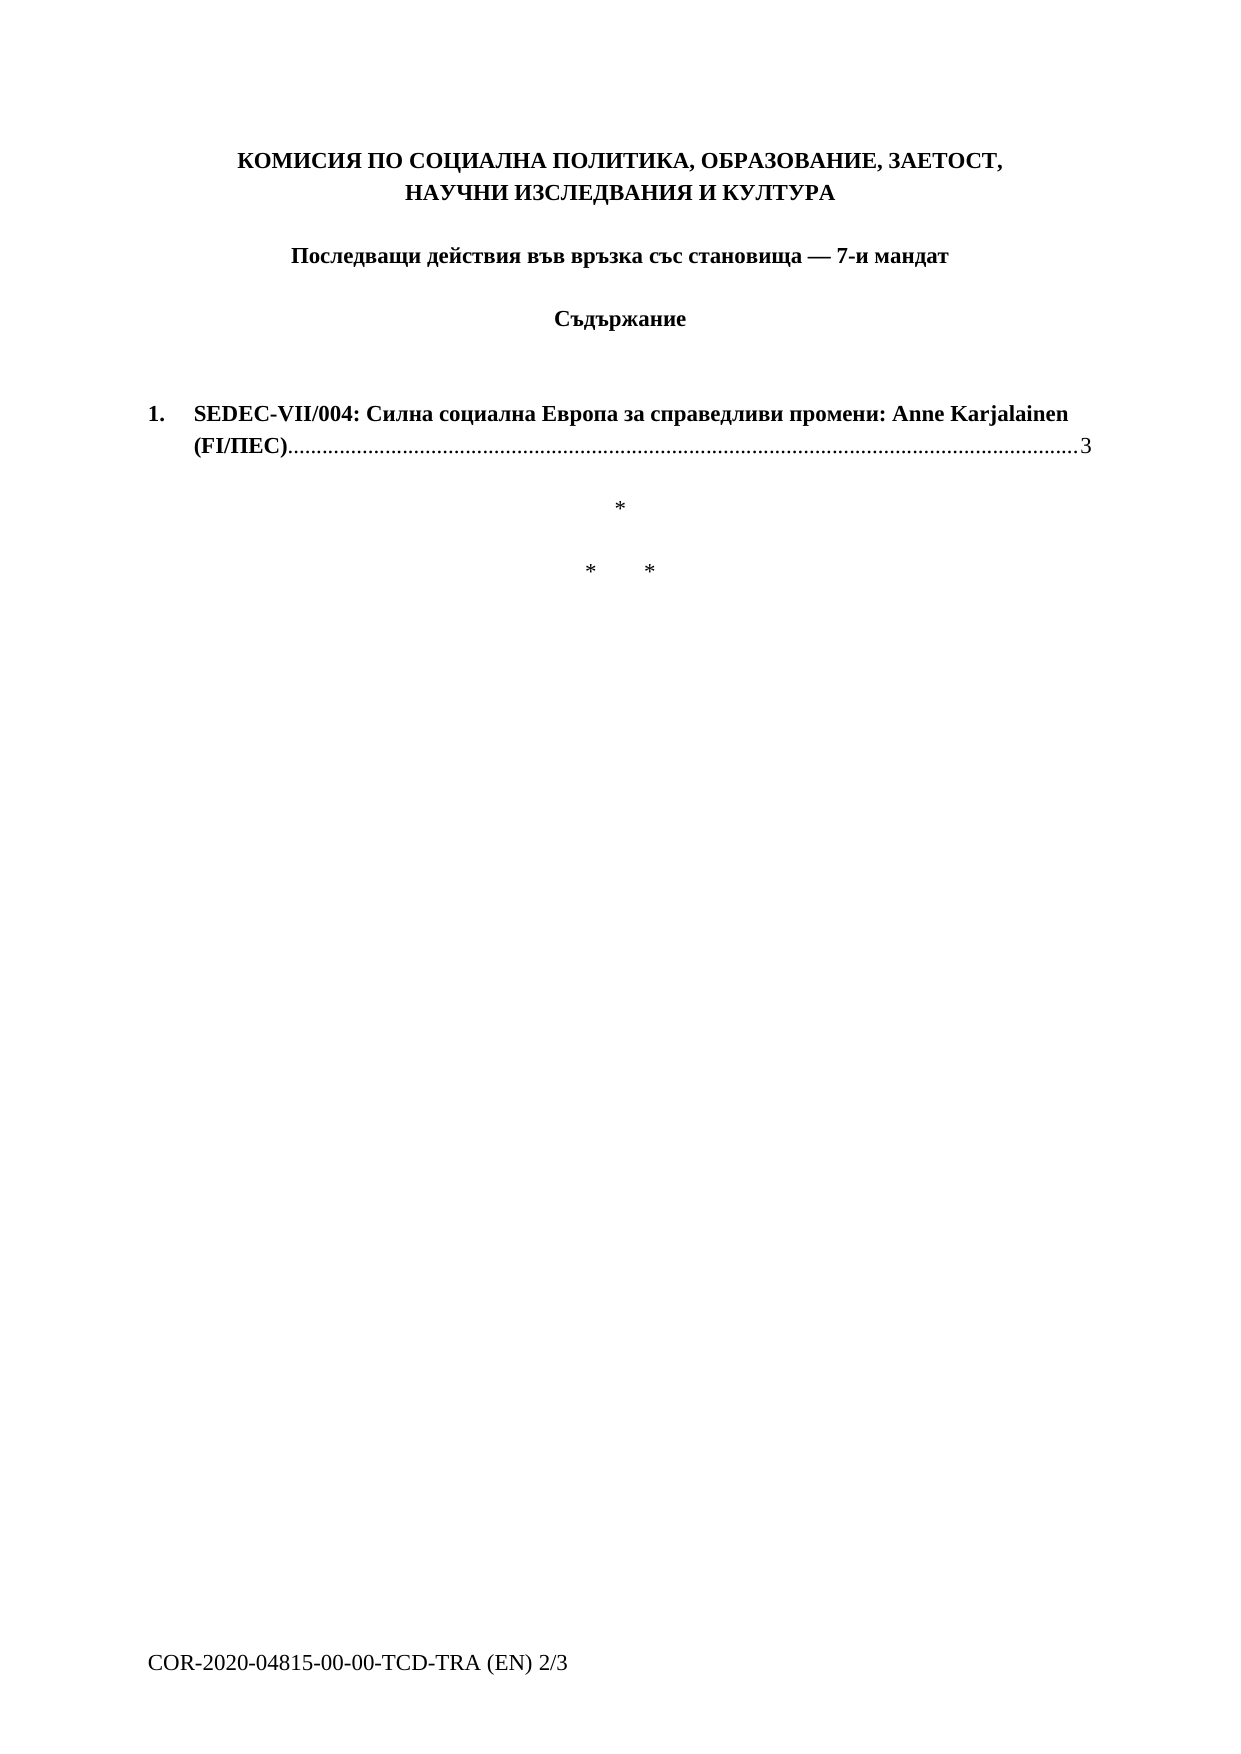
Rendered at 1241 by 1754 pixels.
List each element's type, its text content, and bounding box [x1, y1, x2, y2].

text КОМИСИЯ ПО СОЦИАЛНА ПОЛИТИКА, ОБРАЗОВАНИЕ, ЗАЕТОСТ, НАУЧНИ ИЗСЛЕДВАНИЯ И КУЛТУРА [207, 148, 1033, 206]
text 1. SEDEC-VII/004: Силна социална Европа за справедливи промени: Anne Karjalainen (FI/ПЕС) 3 [148, 400, 1093, 458]
text * * [148, 558, 1093, 584]
text Последващи действия във връзка със становища — 7-и мандат [148, 242, 1093, 269]
text Съдържание [148, 305, 1093, 332]
text * [148, 495, 1093, 521]
